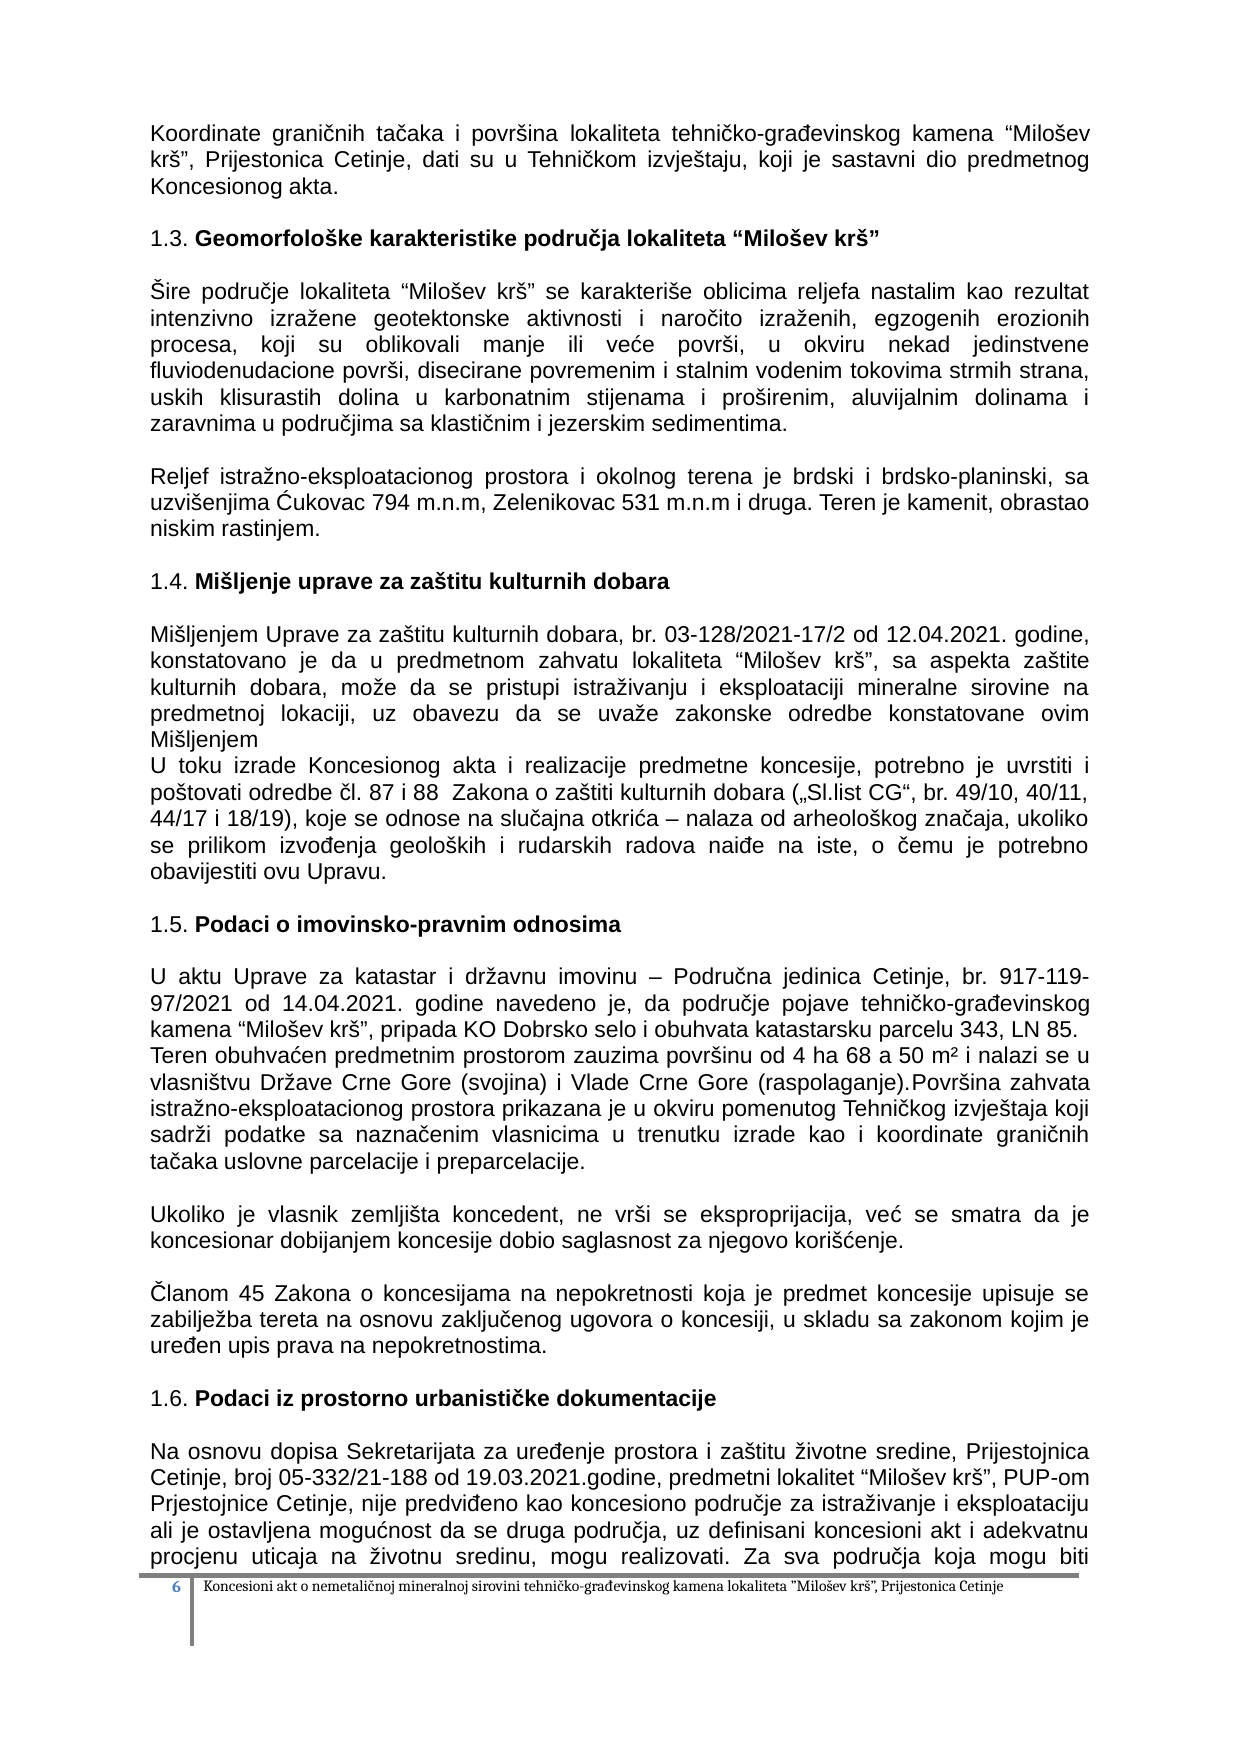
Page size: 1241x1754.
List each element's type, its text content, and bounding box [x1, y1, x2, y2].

text Reljef istražno-eksploatacionog prostora i okolnog terena je brdski i brdsko-planinski, sa uzvišenjima Ćukovac 794 m.n.m, Zelenikovac 531 m.n.m i druga. Teren je kamenit, obrastao niskim rastinjem. [150, 463, 1090, 542]
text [150, 1438, 1090, 1569]
text Ukoliko je vlasnik zemljišta koncedent, ne vrši se eksproprijacija, već se smatra da je koncesionar dobijanjem koncesije dobio saglasnost za njegovo korišćenje. [150, 1201, 1090, 1253]
text 1.4. Mišljenje uprave za zaštitu kulturnih dobara [150, 568, 1090, 594]
text 1.3. Geomorfološke karakteristike područja lokaliteta “Milošev krš” [150, 225, 1090, 252]
text Mišljenjem Uprave za zaštitu kulturnih dobara, br. 03-128/2021-17/2 od 12.04.2021. godine, konstatovano je da u predmetnom zahvatu lokaliteta “Milošev krš”, sa aspekta zaštite kulturnih dobara, može da se pristupi istraživanju i eksploataciji mineralne sirovine na predmetnoj lokaciji, uz obavezu da se uvaže zakonske odredbe konstatovane ovim Mišljenjem [150, 621, 1090, 752]
text 1.5. Podaci o imovinsko-pravnim odnosima [150, 911, 1090, 937]
text 1.6. Podaci iz prostorno urbanističke dokumentacije [150, 1385, 1090, 1411]
text U aktu Uprave za katastar i državnu imovinu – Područna jedinica Cetinje, br. 917-119-97/2021 od 14.04.2021. godine navedeno je, da područje pojave tehničko-građevinskog kamena “Milošev krš”, pripada KO Dobrsko selo i obuhvata katastarsku parcelu 343, LN 85. [150, 963, 1090, 1042]
text Teren obuhvaćen predmetnim prostorom zauzima površinu od 4 ha 68 a 50 m² i nalazi se u vlasništvu Države Crne Gore (svojina) i Vlade Crne Gore (raspolaganje).Površina zahvata istražno-eksploatacionog prostora prikazana je u okviru pomenutog Tehničkog izvještaja koji sadrži podatke sa naznačenim vlasnicima u trenutku izrade kao i koordinate graničnih tačaka uslovne parcelacije i preparcelacije. [150, 1042, 1090, 1174]
text Članom 45 Zakona o koncesijama na nepokretnosti koja je predmet koncesije upisuje se zabilježba tereta na osnovu zaključenog ugovora o koncesiji, u skladu sa zakonom kojim je uređen upis prava na nepokretnostima. [150, 1279, 1090, 1359]
text Šire područje lokaliteta “Milošev krš” se karakteriše oblicima reljefa nastalim kao rezultat intenzivno izražene geotektonske aktivnosti i naročito izraženih, egzogenih erozionih procesa, koji su oblikovali manje ili veće površi, u okviru nekad jedinstvene fluviodenudacione površi, disecirane povremenim i stalnim vodenim tokovima strmih strana, uskih klisurastih dolina u karbonatnim stijenama i proširenim, aluvijalnim dolinama i zaravnima u područjima sa klastičnim i jezerskim sedimentima. [150, 278, 1090, 436]
text U toku izrade Koncesionog akta i realizacije predmetne koncesije, potrebno je uvrstiti i poštovati odredbe čl. 87 i 88 Zakona o zaštiti kulturnih dobara („Sl.list CG“, br. 49/10, 40/11, 44/17 i 18/19), koje se odnose na slučajna otkrića – nalaza od arheološkog značaja, ukoliko se prilikom izvođenja geoloških i rudarskih radova naiđe na iste, o čemu je potrebno obavijestiti ovu Upravu. [150, 752, 1090, 884]
text Koordinate graničnih tačaka i površina lokaliteta tehničko-građevinskog kamena “Milošev krš”, Prijestonica Cetinje, dati su u Tehničkom izvještaju, koji je sastavni dio predmetnog Koncesionog akta. [150, 120, 1090, 199]
